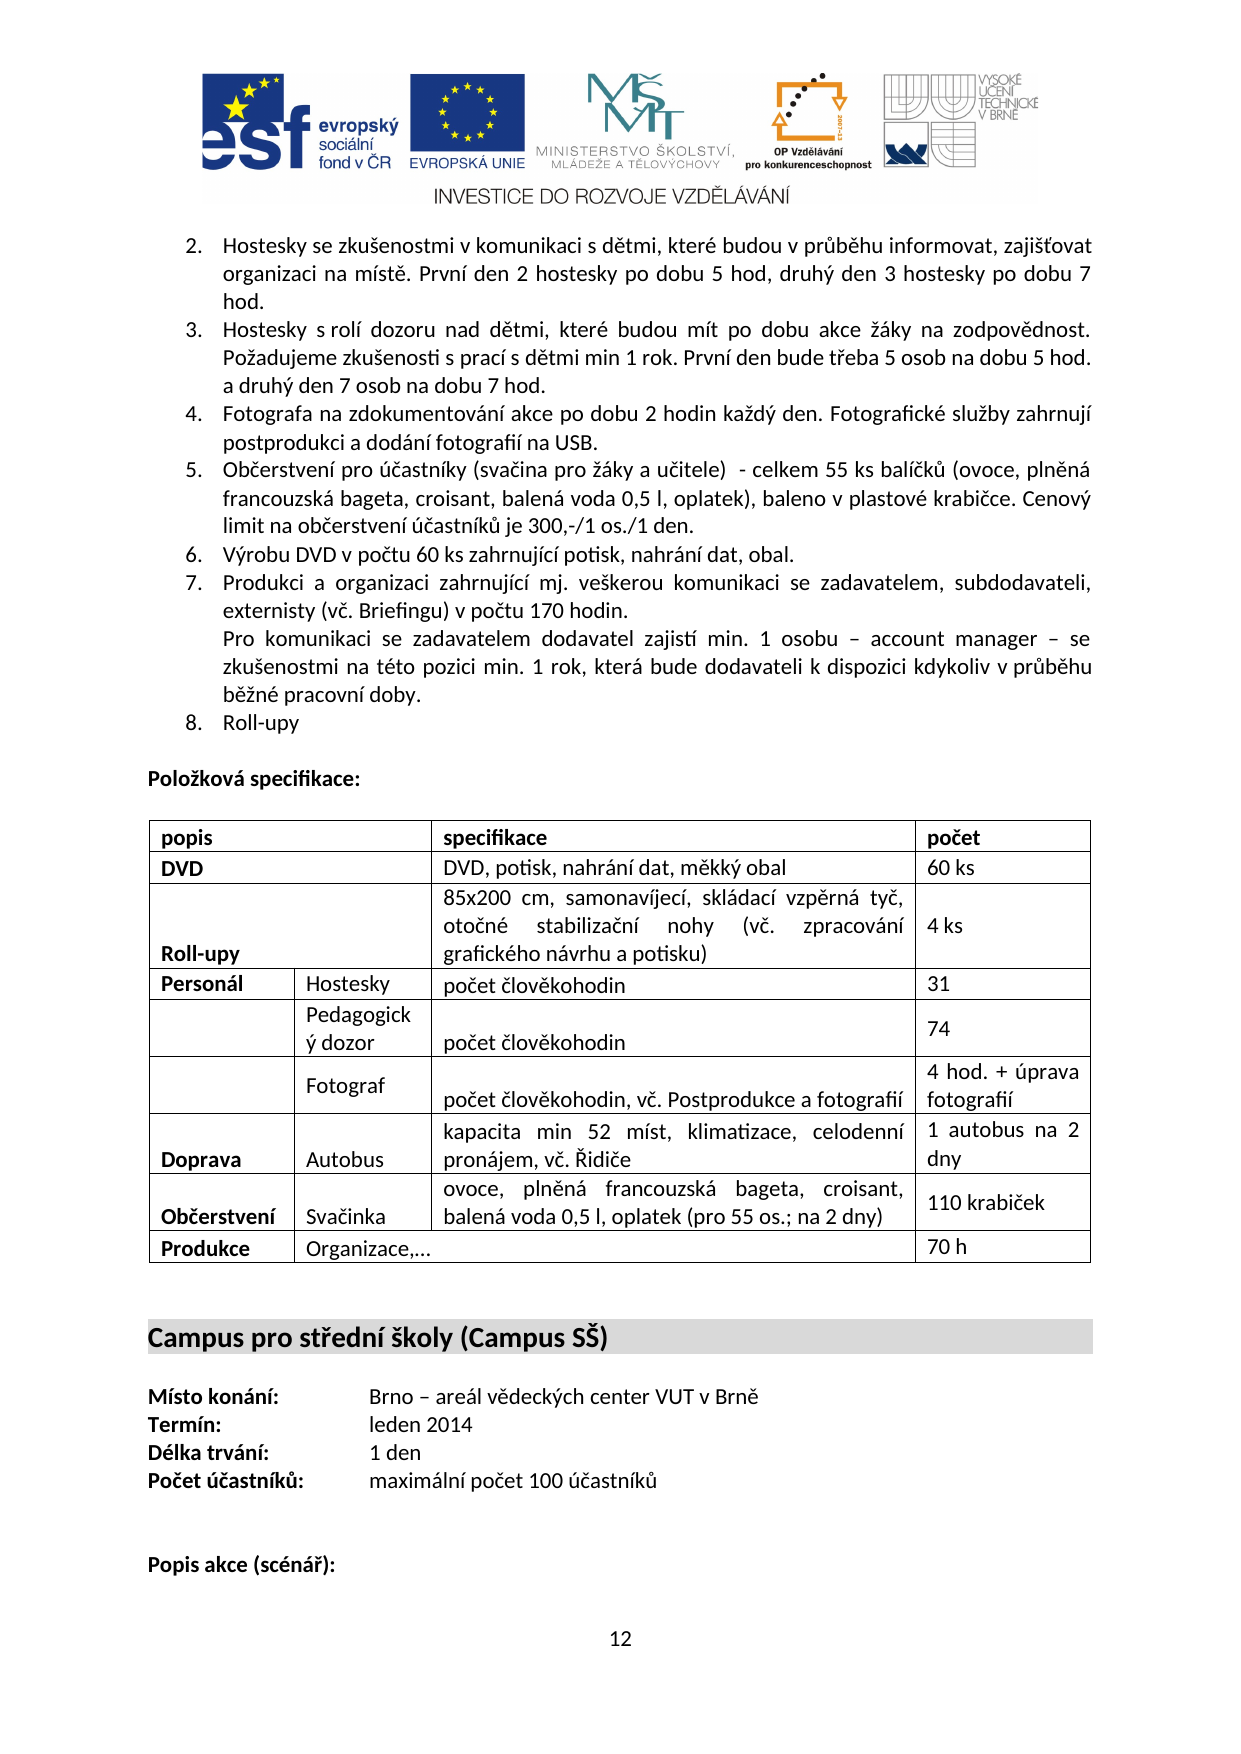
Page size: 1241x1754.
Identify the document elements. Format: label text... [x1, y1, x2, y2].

table_cell Fotograf [295, 1057, 431, 1113]
list Výrobu DVD v počtu 60 ks zahrnující potisk, nahrání dat, obal. [185, 540, 1093, 568]
list Občerstvení pro účastníky (svačina pro žáky a učitele) - celkem 55 ks balíčků (ovoce, plněná francouzská bageta, croisant, balená voda 0,5 l, oplatek), baleno v plastové krabičce. Cenový limit na občerstvení účastníků je 300,-/1 os./1 den. [185, 456, 1093, 540]
table_cell Svačinka [295, 1174, 431, 1230]
table_cell 4 hod. + úprava fotografií [916, 1057, 1090, 1113]
table_cell počet člověkohodin [432, 1000, 915, 1056]
table_cell Personál [150, 969, 294, 999]
table_cell Roll-upy [150, 884, 431, 967]
table_cell Organizace,… [295, 1231, 915, 1262]
table_cell 31 [916, 969, 1090, 999]
list Fotografa na zdokumentování akce po dobu 2 hodin každý den. Fotografické služby zahrnují postprodukci a dodání fotografií na USB. [185, 399, 1093, 456]
table_cell Doprava [150, 1114, 294, 1173]
list Hostesky se zkušenostmi v komunikaci s dětmi, které budou v průběhu informovat, zajišťovat organizaci na místě. První den 2 hostesky po dobu 5 hod, druhý den 3 hostesky po dobu 7 hod. [185, 231, 1093, 316]
text Popis akce (scénář): [148, 1551, 1093, 1578]
text Položková specifikace: [148, 764, 1093, 792]
table_cell 85x200 cm, samonavíjecí, skládací vzpěrná tyč, otočné stabilizační nohy (vč. zpracování grafického návrhu a potisku) [432, 884, 915, 967]
picture [202, 73, 1039, 204]
table_cell DVD, potisk, nahrání dat, měkký obal [432, 852, 915, 882]
table_cell 4 ks [916, 884, 1090, 967]
table_cell počet člověkohodin, vč. Postprodukce a fotografií [432, 1057, 915, 1113]
table_cell kapacita min 52 míst, klimatizace, celodenní pronájem, vč. Řidiče [432, 1114, 915, 1173]
text Místo konání: Brno – areál vědeckých center VUT v Brně Termín: leden 2014 [148, 1382, 1093, 1438]
table_cell ovoce, plněná francouzská bageta, croisant, balená voda 0,5 l, oplatek (pro 55 os.; na 2 dny) [432, 1174, 915, 1230]
table_cell [150, 1000, 294, 1056]
table_header popis [150, 821, 431, 851]
text Délka trvání: 1 den Počet účastníků: maximální počet 100 účastníků [148, 1438, 1093, 1494]
table_cell Občerstvení [150, 1174, 294, 1230]
table_cell 1 autobus na 2 dny [916, 1114, 1090, 1173]
text Campus pro střední školy (Campus SŠ) [148, 1319, 1093, 1354]
table_cell 70 h [916, 1231, 1090, 1262]
table_cell 74 [916, 1000, 1090, 1056]
list Roll-upy [185, 708, 1093, 736]
table_cell Hostesky [295, 969, 431, 999]
table_cell 110 krabiček [916, 1174, 1090, 1230]
table_cell DVD [150, 852, 431, 882]
list Produkci a organizaci zahrnující mj. veškerou komunikaci se zadavatelem, subdodavateli, externisty (vč. Briefingu) v počtu 170 hodin. Pro komunikaci se zadavatelem dodavatel zajistí min. 1 osobu – account manager – se zkušenostmi na této pozici min. 1 rok, která bude dodavateli k dispozici kdykoliv v průběhu běžné pracovní doby. [185, 568, 1093, 708]
list Hostesky s rolí dozoru nad dětmi, které budou mít po dobu akce žáky na zodpovědnost. Požadujeme zkušenosti s prací s dětmi min 1 rok. První den bude třeba 5 osob na dobu 5 hod. a druhý den 7 osob na dobu 7 hod. [185, 316, 1093, 399]
table_cell Produkce [150, 1231, 294, 1262]
table_cell počet člověkohodin [432, 969, 915, 999]
table_header specifikace [432, 821, 915, 851]
table_cell Autobus [295, 1114, 431, 1173]
table_cell Pedagogický dozor [295, 1000, 431, 1056]
table_header počet [916, 821, 1090, 851]
table_cell 60 ks [916, 852, 1090, 882]
table_cell [150, 1057, 294, 1113]
